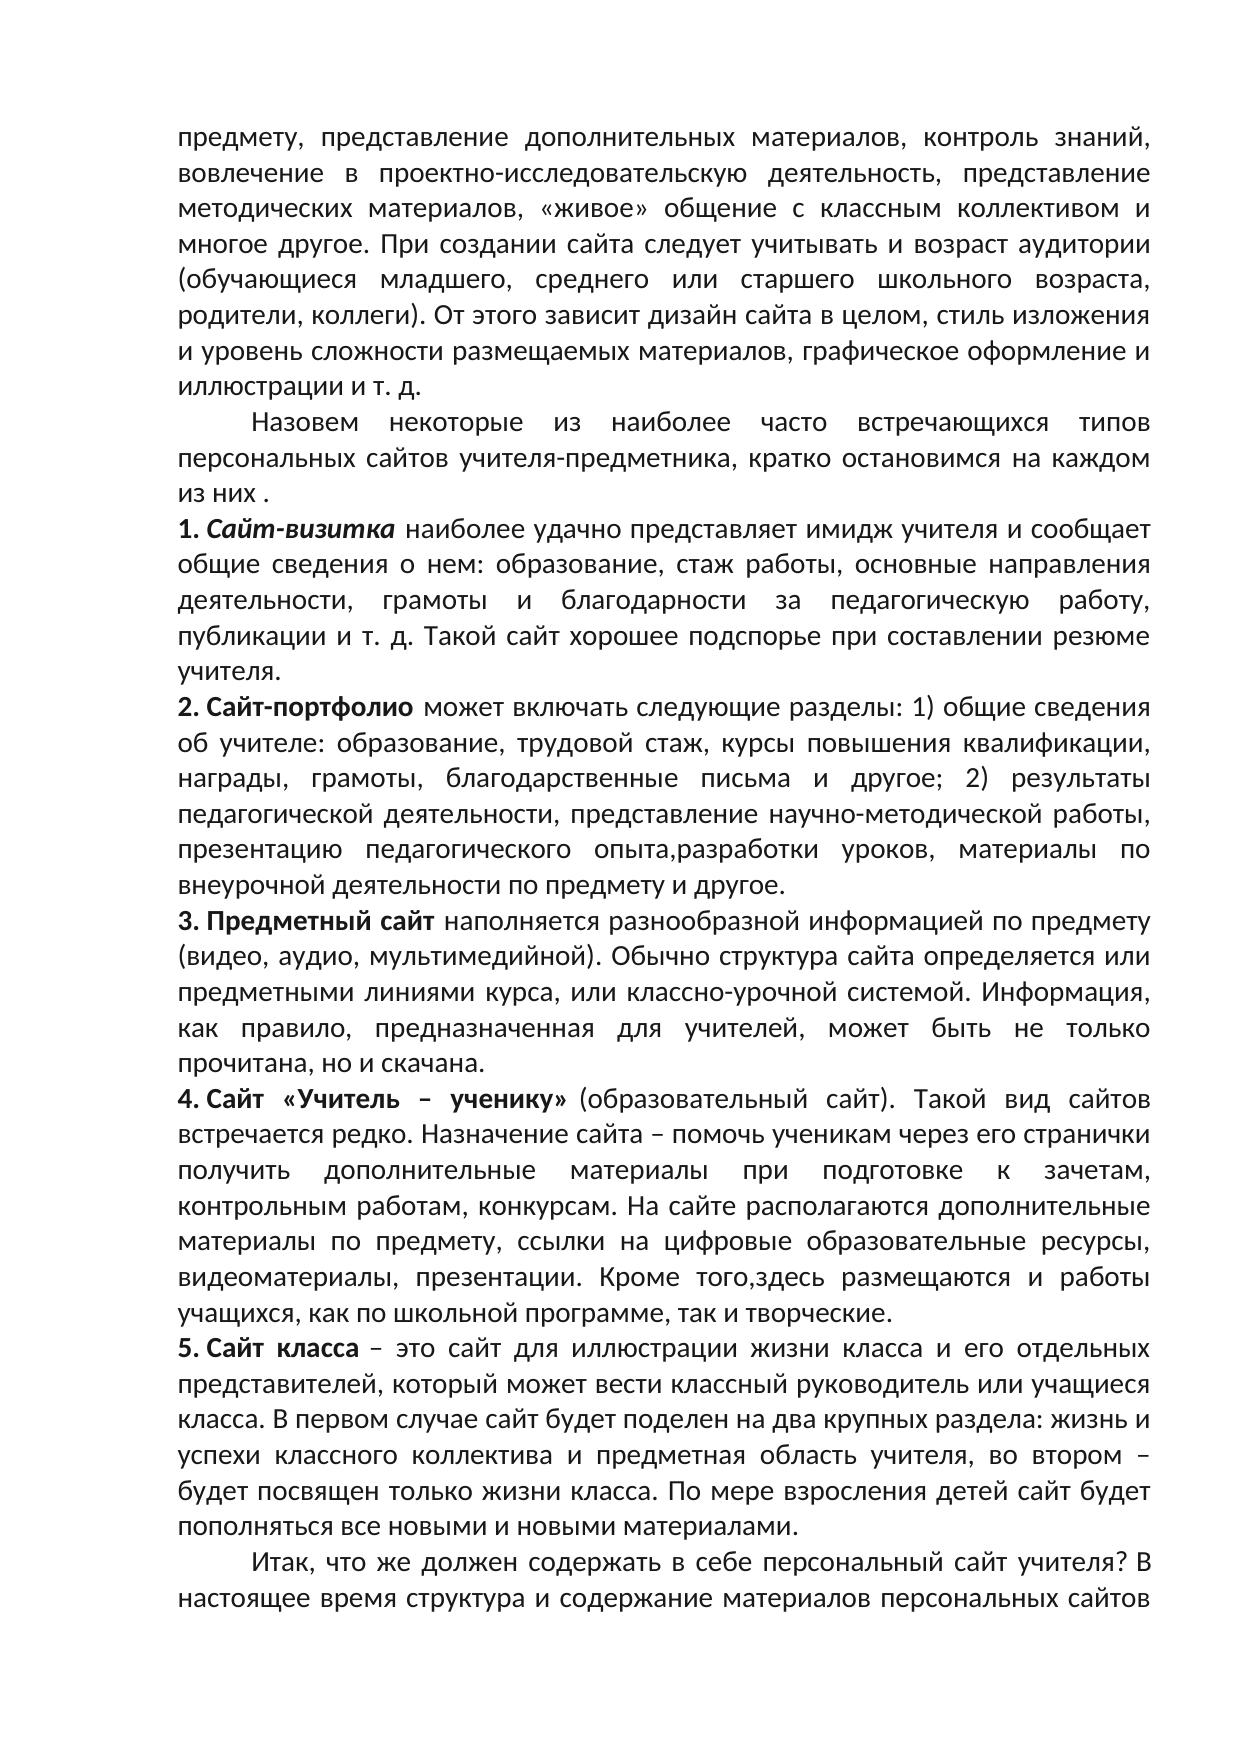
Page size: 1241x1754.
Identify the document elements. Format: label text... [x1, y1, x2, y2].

text 4. Сайт «Учитель – ученику» (образовательный сайт). Такой вид сайтов встречается редко. Назначение сайта – помочь ученикам через его странички получить дополнительные материалы при подготовке к зачетам, контрольным работам, конкурсам. На сайте располагаются дополнительные материалы по предмету, ссылки на цифровые образовательные ресурсы, видеоматериалы, презентации. Кроме того,здесь размещаются и работы учащихся, как по школьной программе, так и творческие. [177, 1080, 1152, 1329]
text 1. Сайт-визитка наиболее удачно представляет имидж учителя и сообщает общие сведения о нем: образование, стаж работы, основные направления деятельности, грамоты и благодарности за педагогическую работу, публикации и т. д. Такой сайт хорошее подспорье при составлении резюме учителя. [177, 510, 1152, 688]
text 2. Сайт-портфолио может включать следующие разделы: 1) общие сведения об учителе: образование, трудовой стаж, курсы повышения квалификации, награды, грамоты, благодарственные письма и другое; 2) результаты педагогической деятельности, представление научно-методической работы, презентацию педагогического опыта,разработки уроков, материалы по внеурочной деятельности по предмету и другое. [177, 688, 1152, 902]
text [177, 118, 1152, 403]
text 3. Предметный сайт наполняется разнообразной информацией по предмету (видео, аудио, мультимедийной). Обычно структура сайта определяется или предметными линиями курса, или классно-урочной системой. Информация, как правило, предназначенная для учителей, может быть не только прочитана, но и скачана. [177, 902, 1152, 1080]
text Назовем некоторые из наиболее часто встречающихся типов персональных сайтов учителя-предметника, кратко остановимся на каждом из них . [177, 403, 1152, 510]
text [177, 1543, 1152, 1614]
text 5. Сайт класса – это сайт для иллюстрации жизни класса и его отдельных представителей, который может вести классный руководитель или учащиеся класса. В первом случае сайт будет поделен на два крупных раздела: жизнь и успехи классного коллектива и предметная область учителя, во втором – будет посвящен только жизни класса. По мере взросления детей сайт будет пополняться все новыми и новыми материалами. [177, 1329, 1152, 1543]
